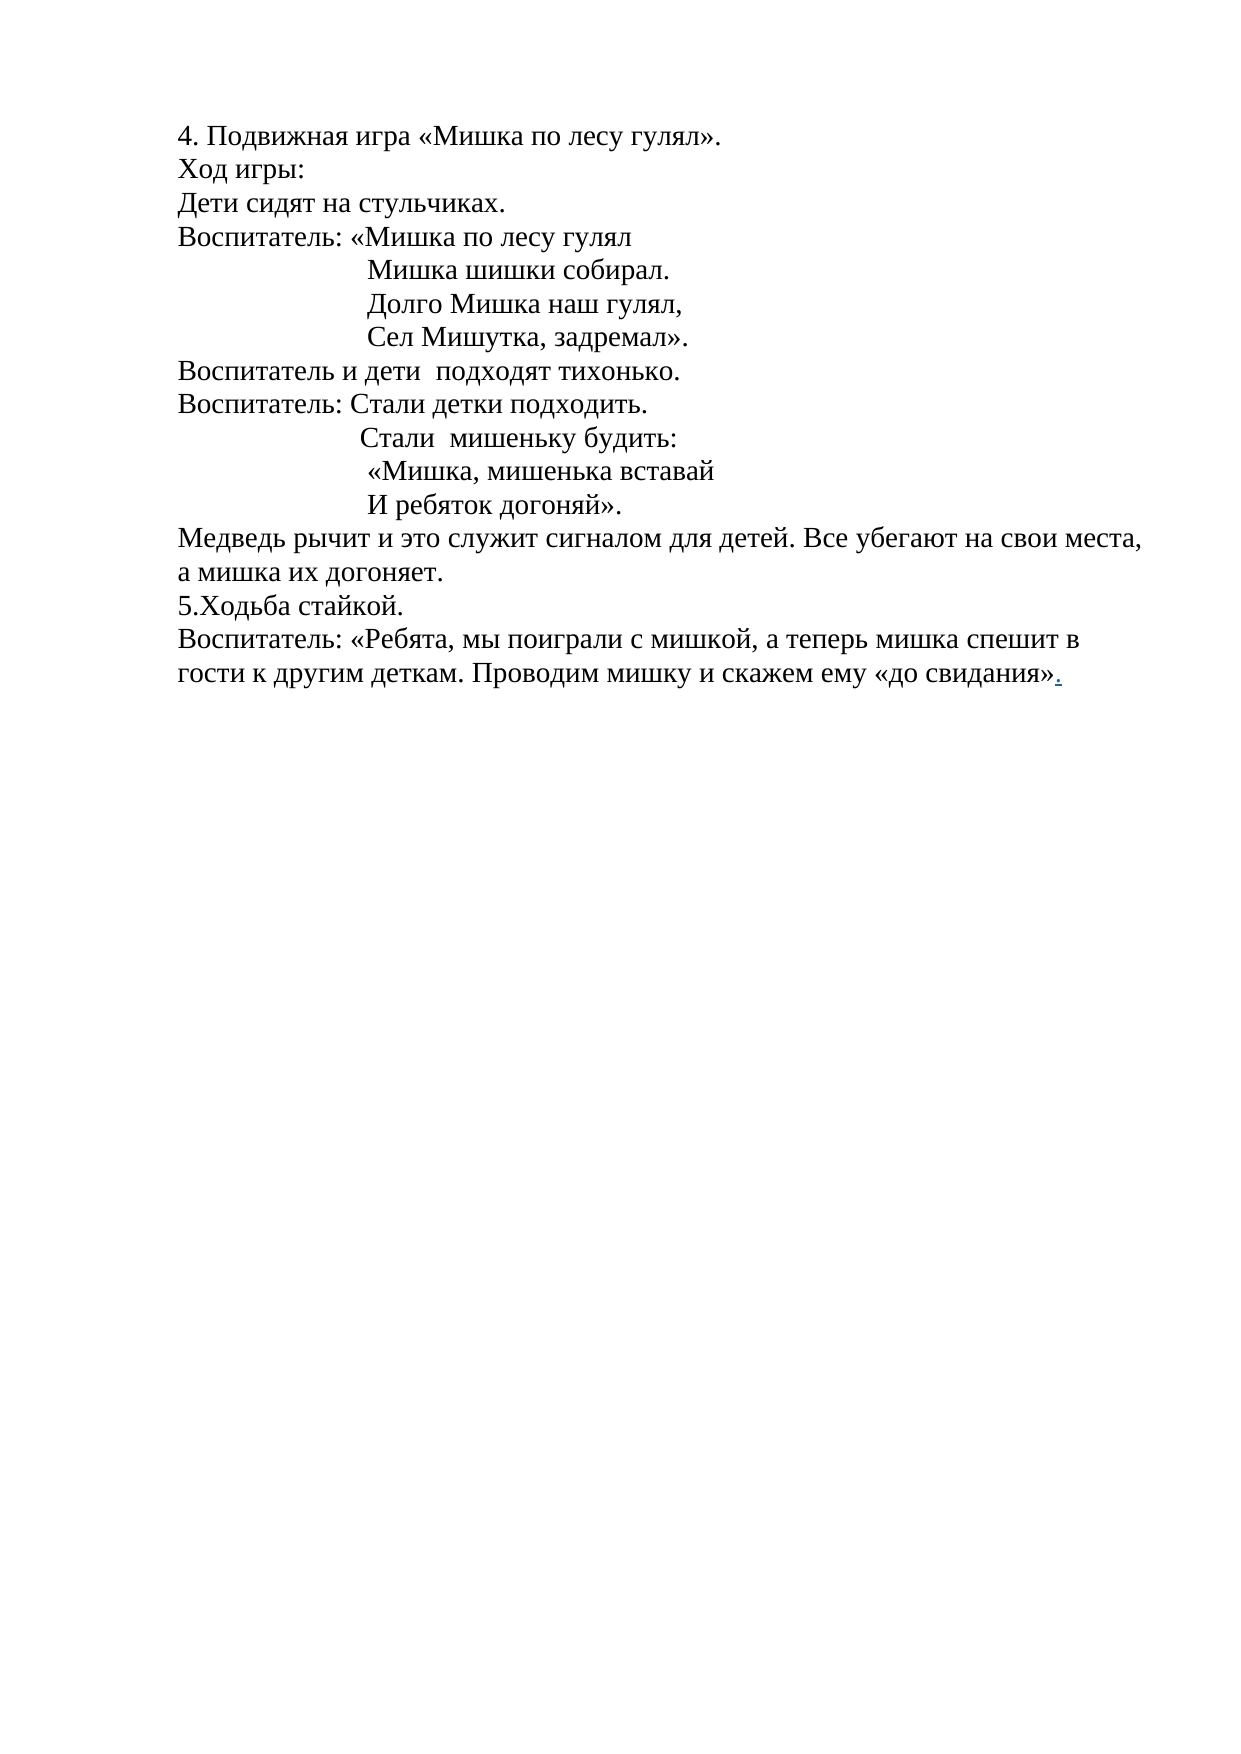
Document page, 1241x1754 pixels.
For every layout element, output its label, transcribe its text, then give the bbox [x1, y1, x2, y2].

text Долго Мишка наш гулял, [177, 286, 1152, 319]
text Дети сидят на стульчиках. [177, 185, 1152, 219]
text Медведь рычит и это служит сигналом для детей. Все убегают на свои места, а мишка их догоняет. [177, 521, 1152, 588]
text И ребяток догоняй». [177, 487, 1152, 521]
text Стали мишеньку будить: [177, 420, 1152, 453]
text «Мишка, мишенька вставай [177, 453, 1152, 487]
text 4. Подвижная игра «Мишка по лесу гулял». [177, 118, 1152, 152]
text Воспитатель: «Мишка по лесу гулял [177, 219, 1152, 252]
text 5.Ходьба стайкой. [177, 588, 1152, 621]
text Воспитатель и дети подходят тихонько. [177, 353, 1152, 386]
text Воспитатель: «Ребята, мы поиграли с мишкой, а теперь мишка спешит в гости к другим деткам. Проводим мишку и скажем ему «до свидания». [177, 621, 1152, 689]
text Ход игры: [177, 152, 1152, 185]
text Мишка шишки собирал. [177, 252, 1152, 286]
text Воспитатель: Стали детки подходить. [177, 386, 1152, 420]
text Сел Мишутка, задремал». [177, 319, 1152, 353]
